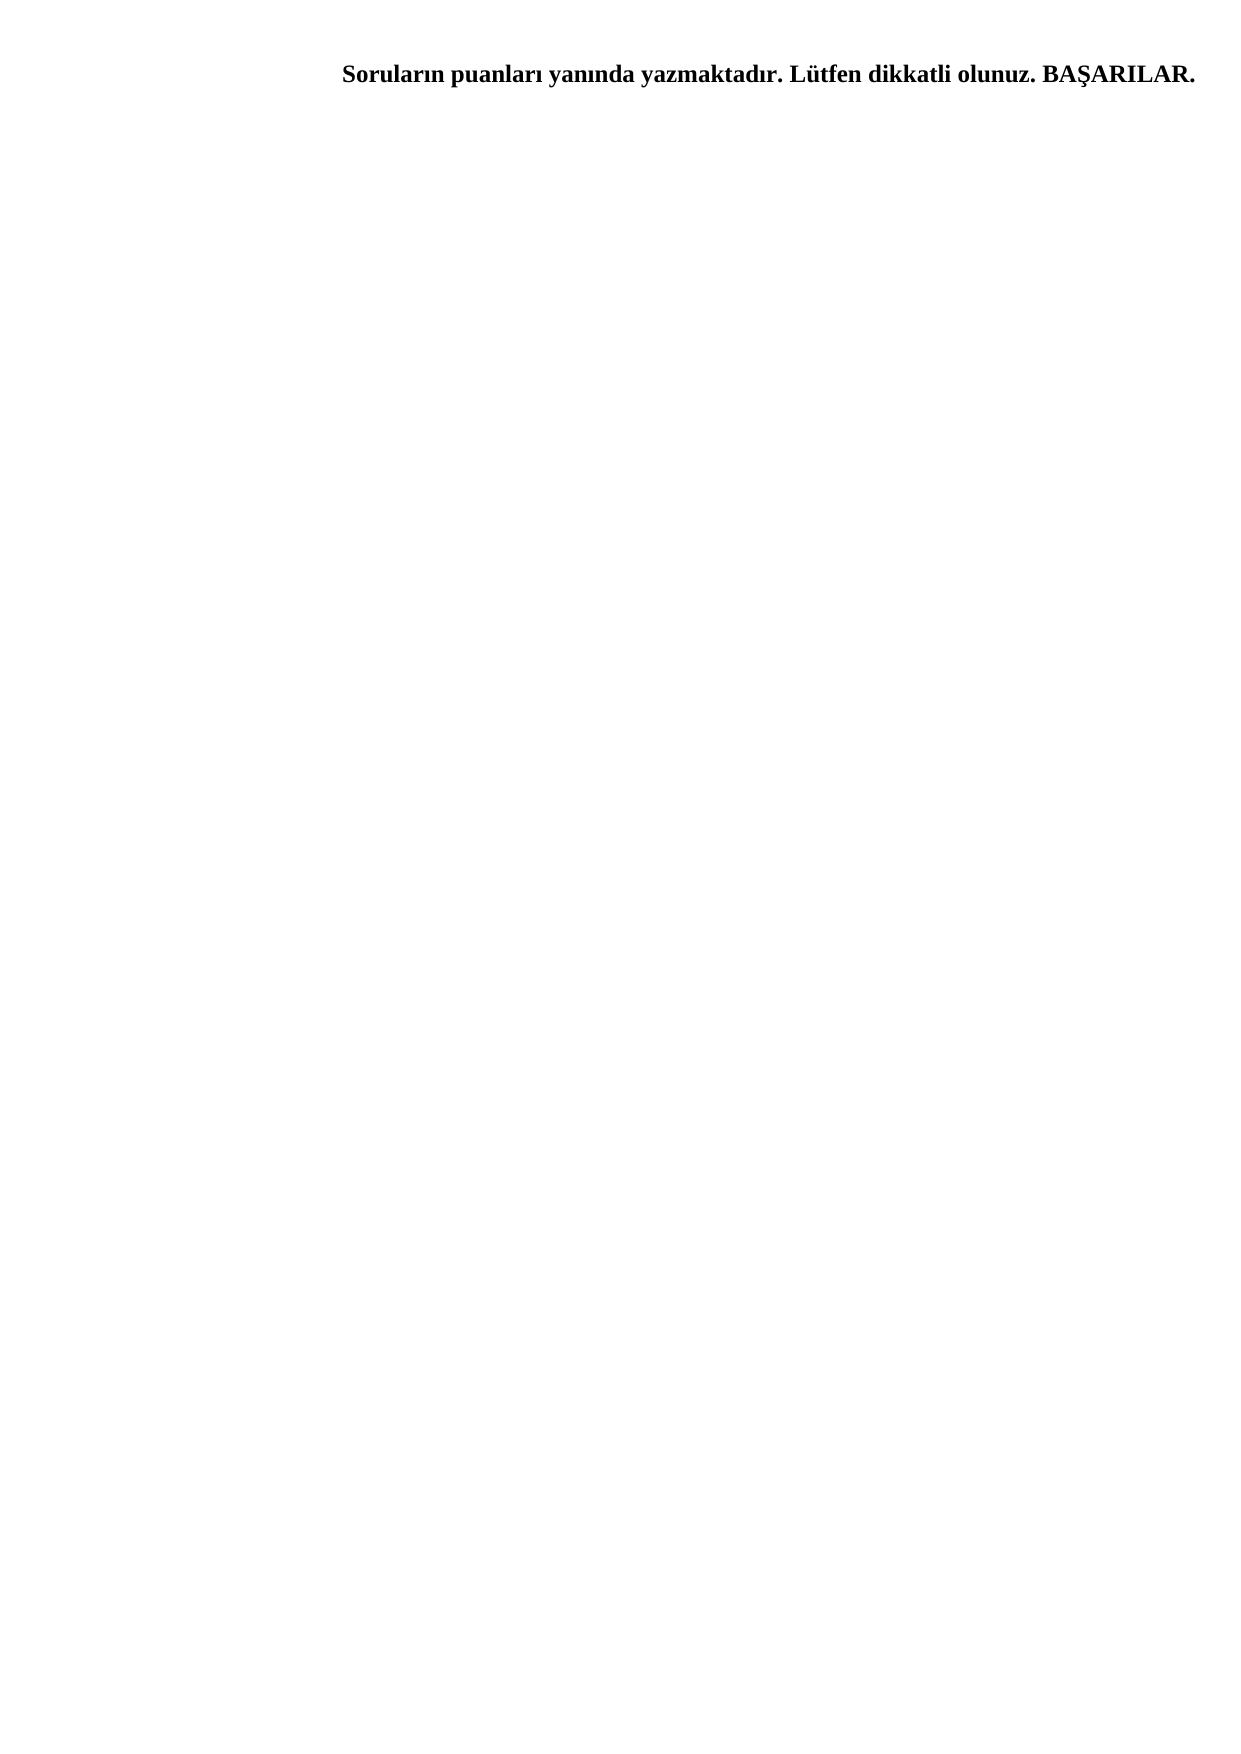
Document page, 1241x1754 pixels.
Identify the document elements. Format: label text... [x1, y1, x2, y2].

text Soruların puanları yanında yazmaktadır. Lütfen dikkatli olunuz. BAŞARILAR. [89, 59, 1196, 88]
